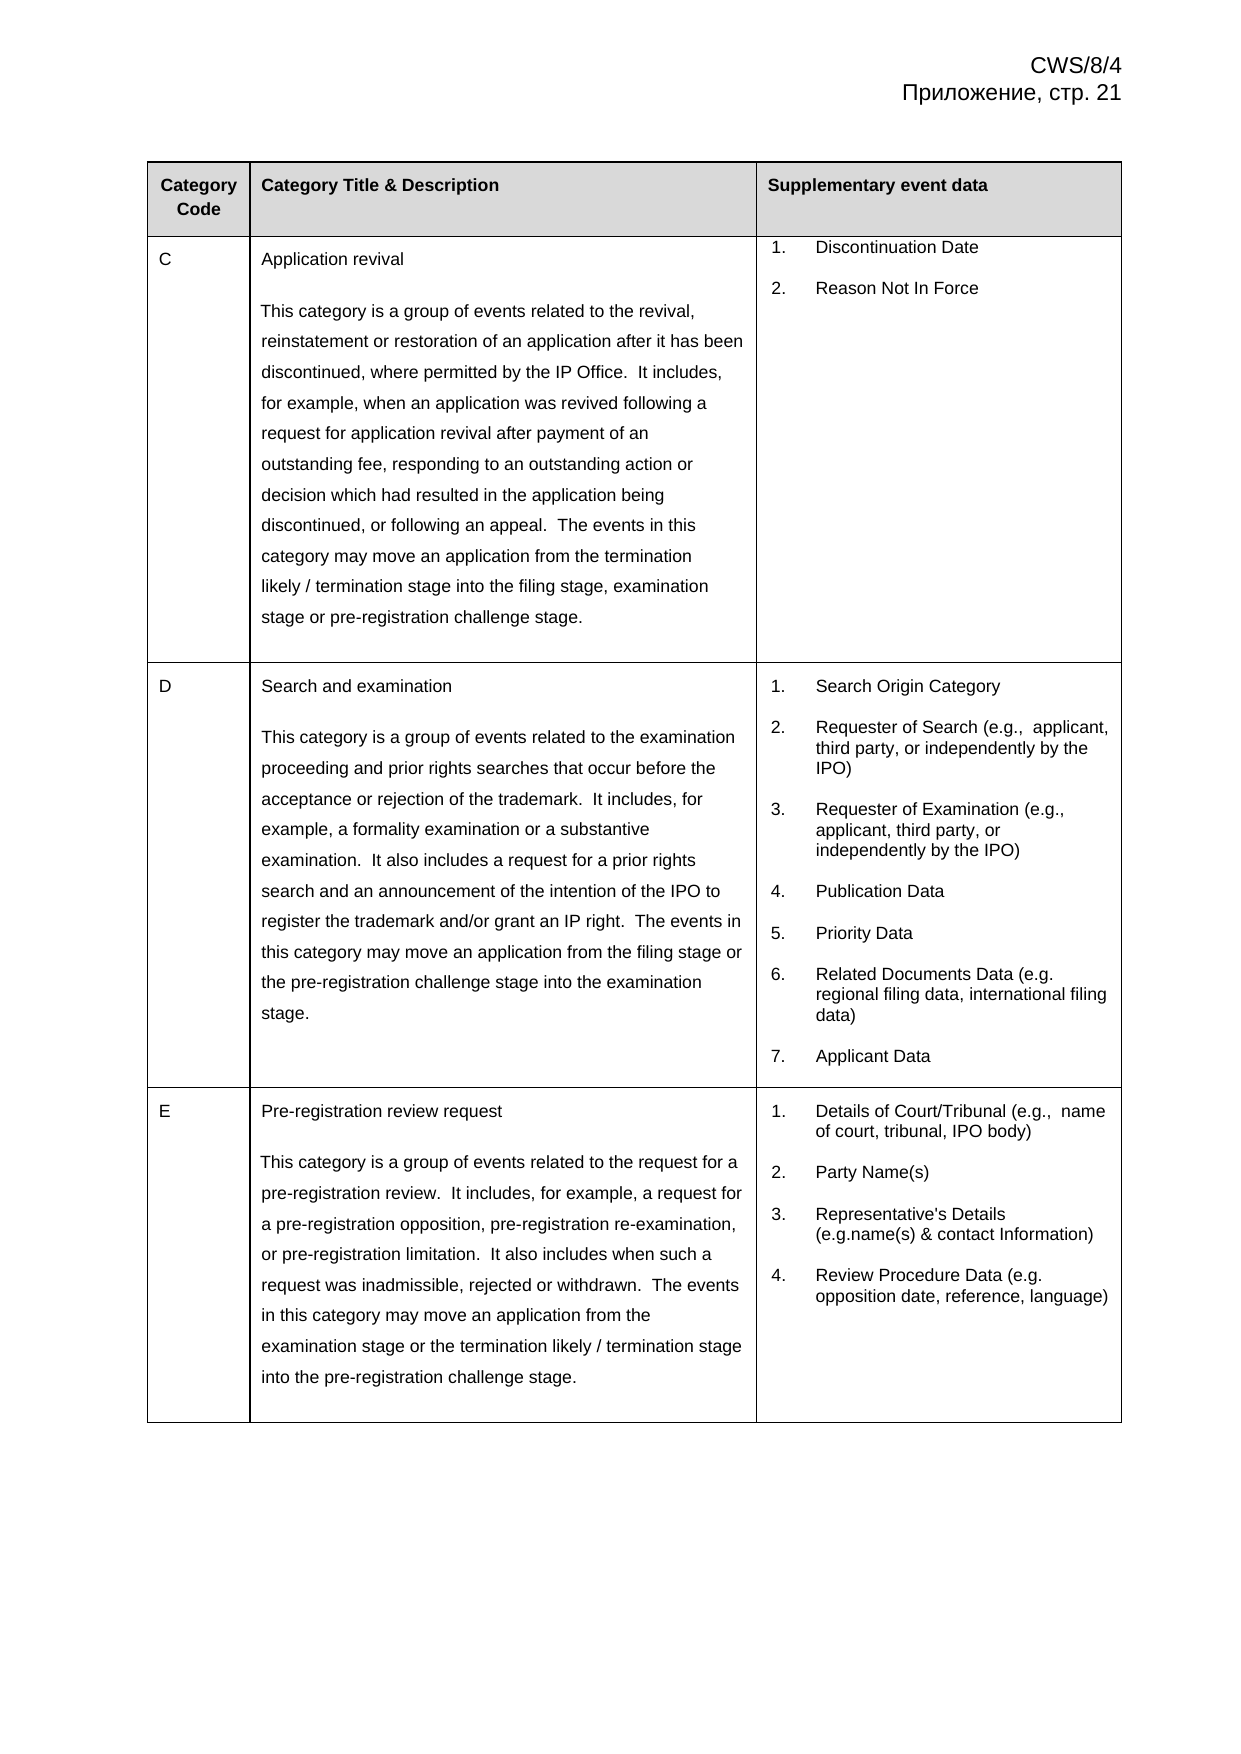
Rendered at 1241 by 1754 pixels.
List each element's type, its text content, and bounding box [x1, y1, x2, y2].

table_header Supplementary event data [757, 163, 1121, 236]
table_cell Search and examination This category is a group of events related to the examination proceeding and prior rights searches that occur before the acceptance or rejection of the trademark. It includes, for example, a formality examination or a substantive examination. It also includes a request for a prior rights search and an announcement of the intention of the IPO to register the trademark and/or grant an IP right. The events in this category may move an application from the filing stage or the pre-registration challenge stage into the examination stage. [251, 663, 756, 1087]
table_cell Search Origin Category Requester of Search (e.g., applicant, third party, or independently by the IPO) Requester of Examination (e.g., applicant, third party, or independently by the IPO) Publication Data Priority Data Related Documents Data (e.g. regional filing data, international filing data) Applicant Data [757, 663, 1121, 1087]
table_cell Discontinuation Date Reason Not In Force [757, 237, 1121, 662]
table_cell D [148, 663, 249, 1087]
table_cell E [148, 1088, 249, 1422]
table_header Category Title & Description [251, 163, 756, 236]
table_cell Application revival This category is a group of events related to the revival, reinstatement or restoration of an application after it has been discontinued, where permitted by the IP Office. It includes, for example, when an application was revived following a request for application revival after payment of an outstanding fee, responding to an outstanding action or decision which had resulted in the application being discontinued, or following an appeal. The events in this category may move an application from the termination likely / termination stage into the filing stage, examination stage or pre-registration challenge stage. [251, 237, 756, 662]
table_cell Pre-registration review request This category is a group of events related to the request for a pre-registration review. It includes, for example, a request for a pre-registration opposition, pre-registration re-examination, or pre-registration limitation. It also includes when such a request was inadmissible, rejected or withdrawn. The events in this category may move an application from the examination stage or the termination likely / termination stage into the pre-registration challenge stage. [251, 1088, 756, 1422]
table_header Category Code [148, 163, 249, 236]
table_cell Details of Court/Tribunal (e.g., name of court, tribunal, IPO body) Party Name(s) Representative's Details (e.g.name(s) & contact Information) Review Procedure Data (e.g. opposition date, reference, language) [757, 1088, 1121, 1422]
table_cell C [148, 237, 249, 662]
